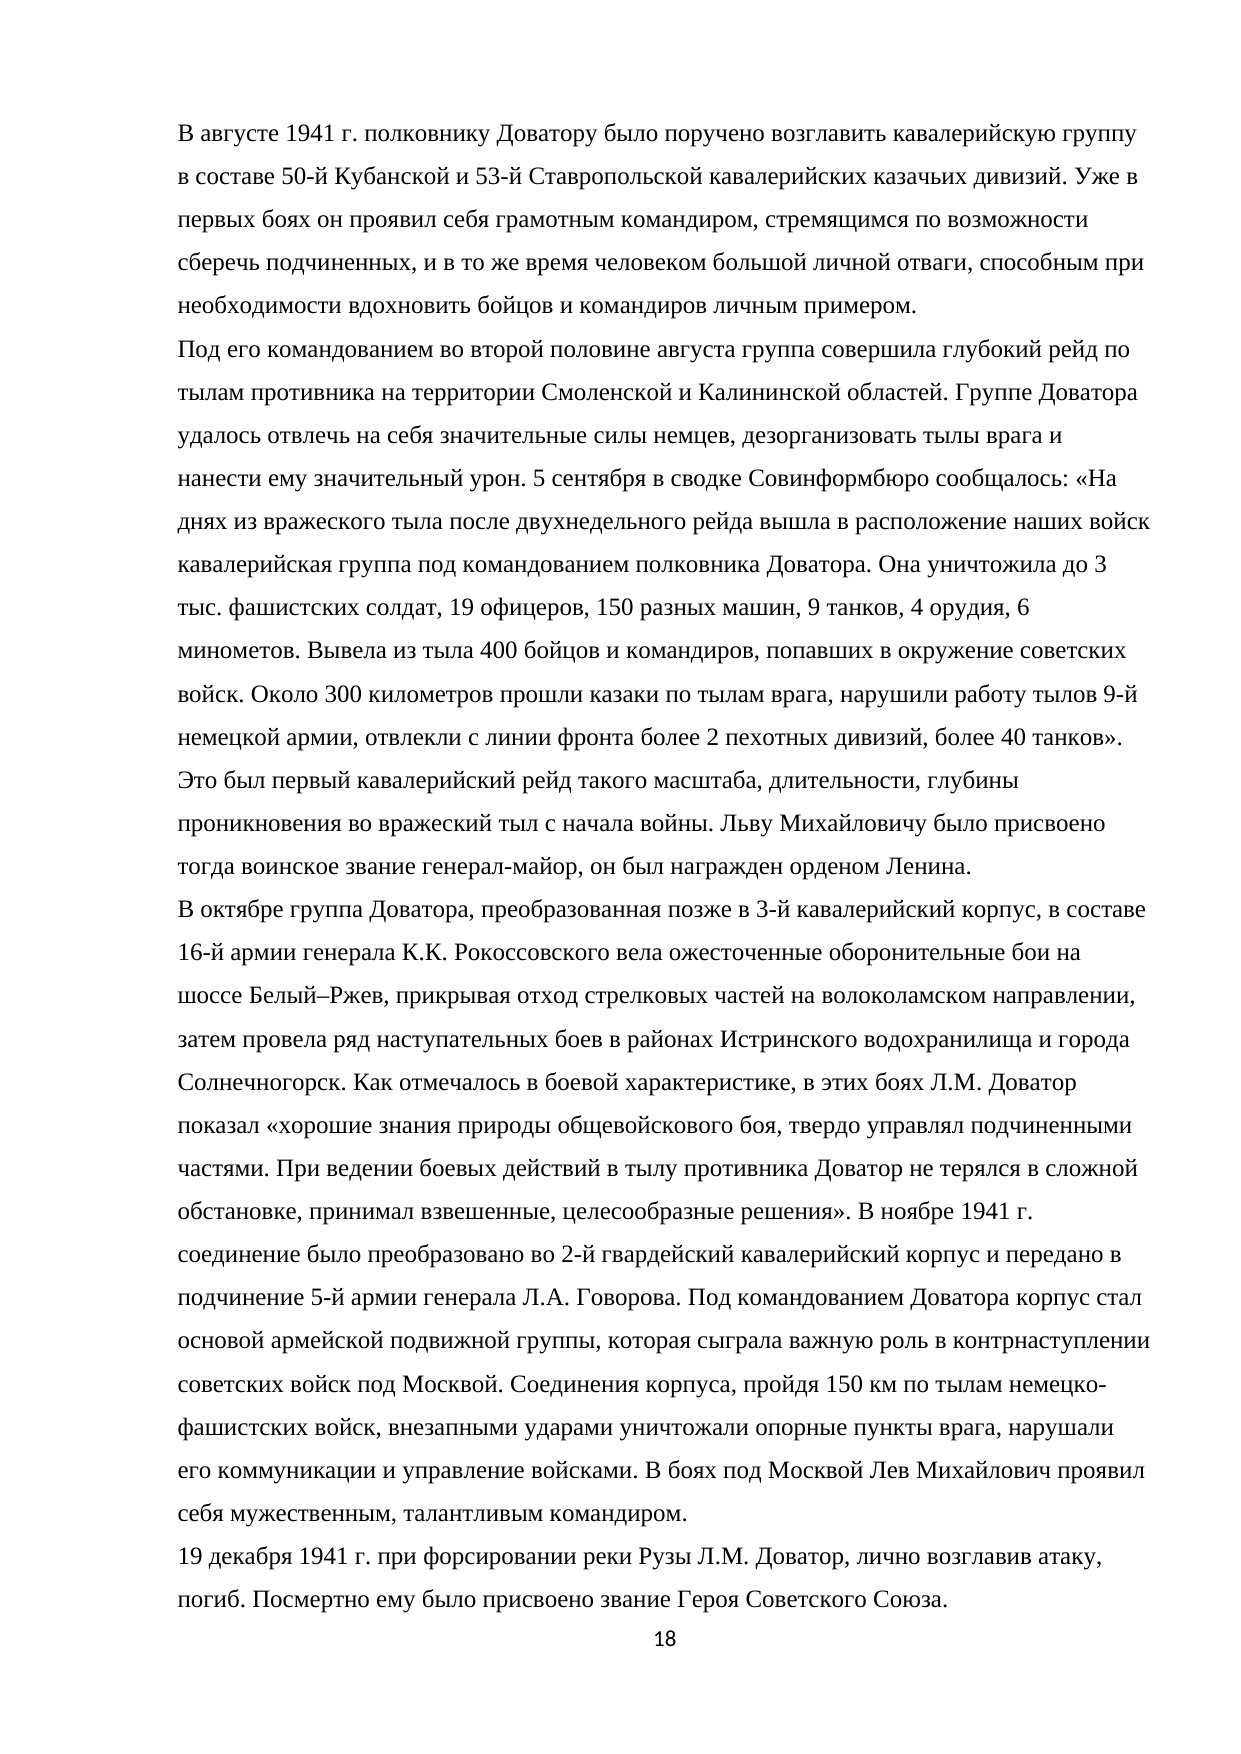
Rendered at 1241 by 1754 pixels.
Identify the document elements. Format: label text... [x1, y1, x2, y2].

text В октябре группа Доватора, преобразованная позже в 3-й кавалерийский корпус, в составе 16-й армии генерала К.К. Рокоссовского вела ожесточенные оборонительные бои на шоссе Белый–Ржев, прикрывая отход стрелковых частей на волоколамском направлении, затем провела ряд наступательных боев в районах Истринского водохранилища и города Солнечногорск. Как отмечалось в боевой характеристике, в этих боях Л.М. Доватор показал «хорошие знания природы общевойскового боя, твердо управлял подчиненными частями. При ведении боевых действий в тылу противника Доватор не терялся в сложной обстановке, принимал взвешенные, целесообразные решения». В ноябре 1941 г. соединение было преобразовано во 2-й гвардейский кавалерийский корпус и передано в подчинение 5-й армии генерала Л.А. Говорова. Под командованием Доватора корпус стал основой армейской подвижной группы, которая сыграла важную роль в контрнаступлении советских войск под Москвой. Соединения корпуса, пройдя 150 км по тылам немецко-фашистских войск, внезапными ударами уничтожали опорные пункты врага, нарушали его коммуникации и управление войсками. В боях под Москвой Лев Михайлович проявил себя мужественным, талантливым командиром. [177, 894, 1152, 1527]
text В августе 1941 г. полковнику Доватору было поручено возглавить кавалерийскую группу в составе 50-й Кубанской и 53-й Ставропольской кавалерийских казачьих дивизий. Уже в первых боях он проявил себя грамотным командиром, стремящимся по возможности сберечь подчиненных, и в то же время человеком большой личной отваги, способным при необходимости вдохновить бойцов и командиров личным примером. [177, 118, 1152, 319]
text Под его командованием во второй половине августа группа совершила глубокий рейд по тылам противника на территории Смоленской и Калининской областей. Группе Доватора удалось отвлечь на себя значительные силы немцев, дезорганизовать тылы врага и нанести ему значительный урон. 5 сентября в сводке Совинформбюро сообщалось: «На днях из вражеского тыла после двухнедельного рейда вышла в расположение наших войск кавалерийская группа под командованием полковника Доватора. Она уничтожила до 3 тыс. фашистских солдат, 19 офицеров, 150 разных машин, 9 танков, 4 орудия, 6 минометов. Вывела из тыла 400 бойцов и командиров, попавших в окружение советских войск. Около 300 километров прошли казаки по тылам врага, нарушили работу тылов 9-й немецкой армии, отвлекли с линии фронта более 2 пехотных дивизий, более 40 танков». Это был первый кавалерийский рейд такого масштаба, длительности, глубины проникновения во вражеский тыл с начала войны. Льву Михайловичу было присвоено тогда воинское звание генерал-майор, он был награжден орденом Ленина. [177, 334, 1152, 880]
text 19 декабря 1941 г. при форсировании реки Рузы Л.М. Доватор, лично возглавив атаку, погиб. Посмертно ему было присвоено звание Героя Советского Союза. [177, 1541, 1152, 1613]
